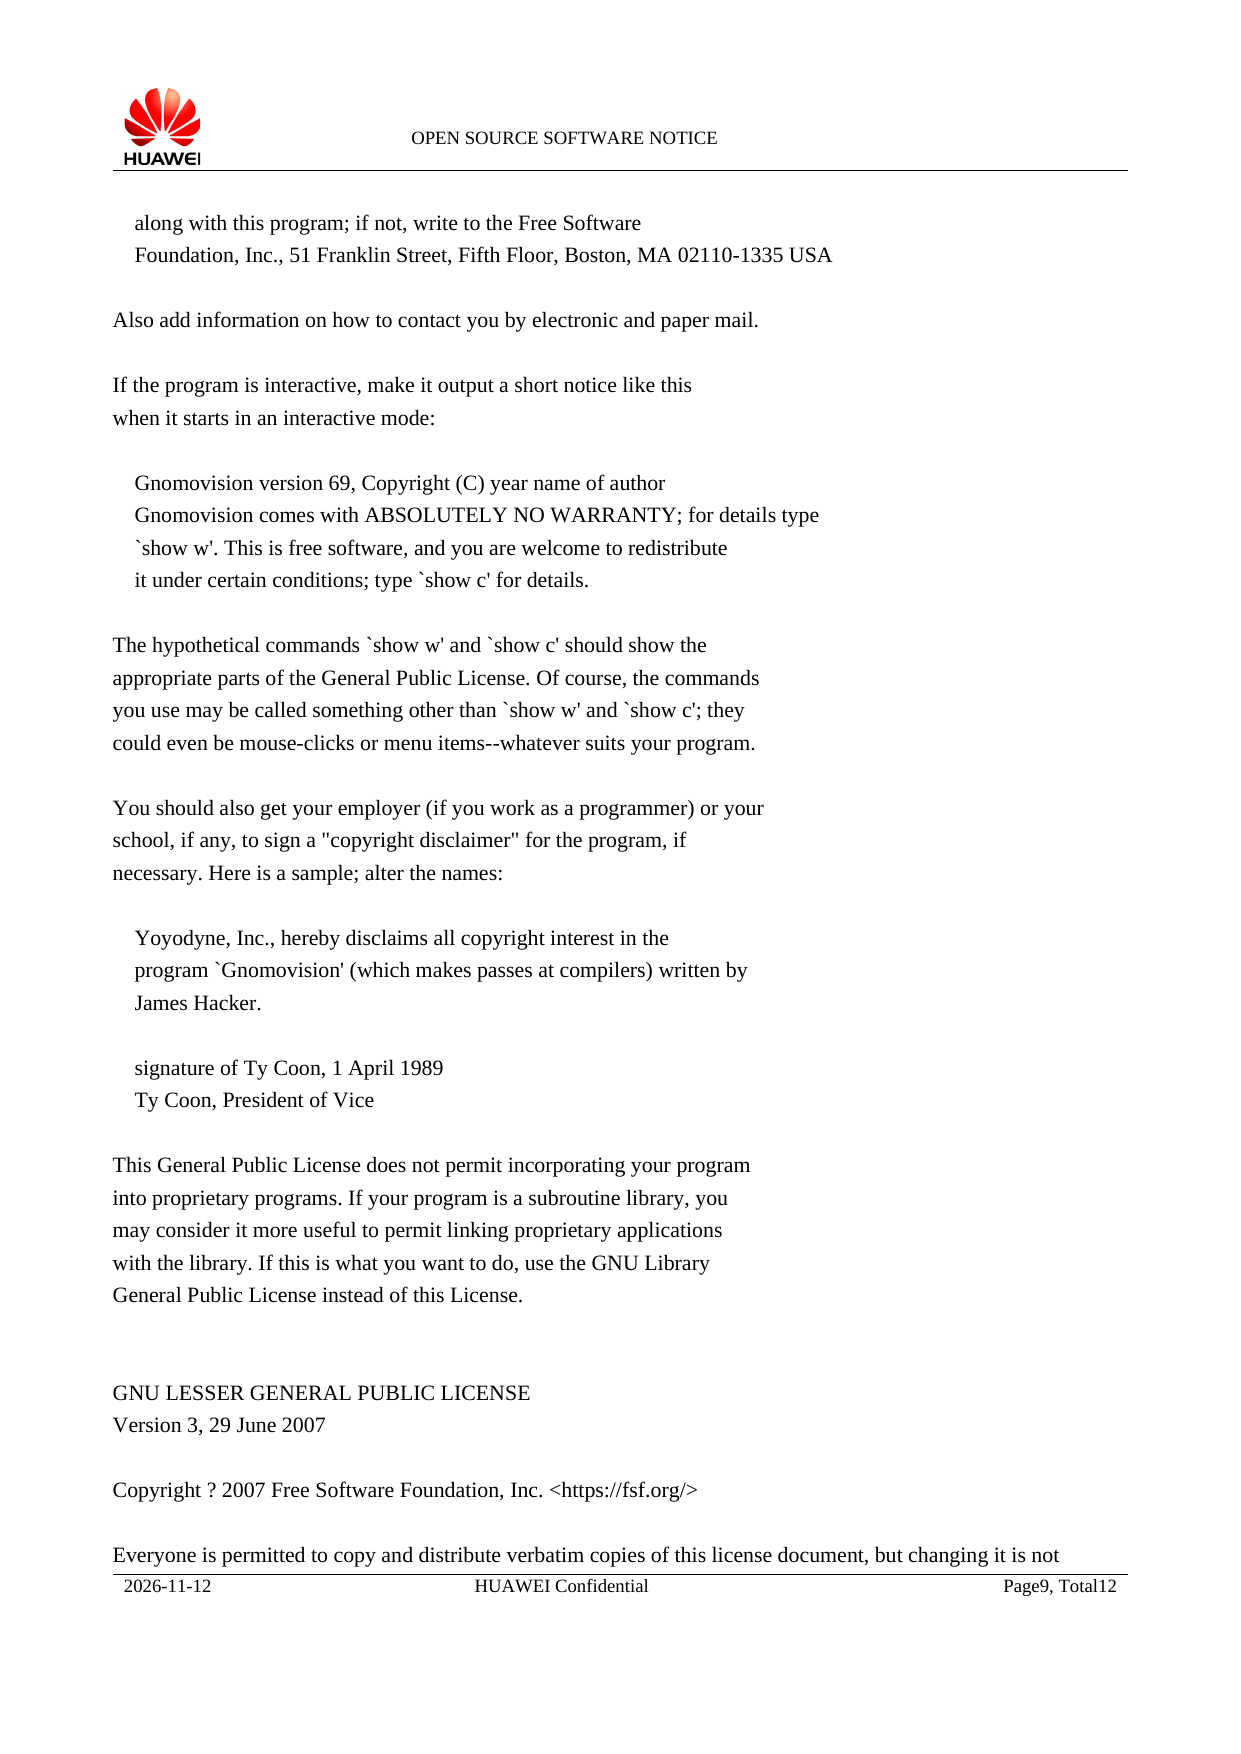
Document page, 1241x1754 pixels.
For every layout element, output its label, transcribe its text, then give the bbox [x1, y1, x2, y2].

picture [124, 88, 201, 165]
